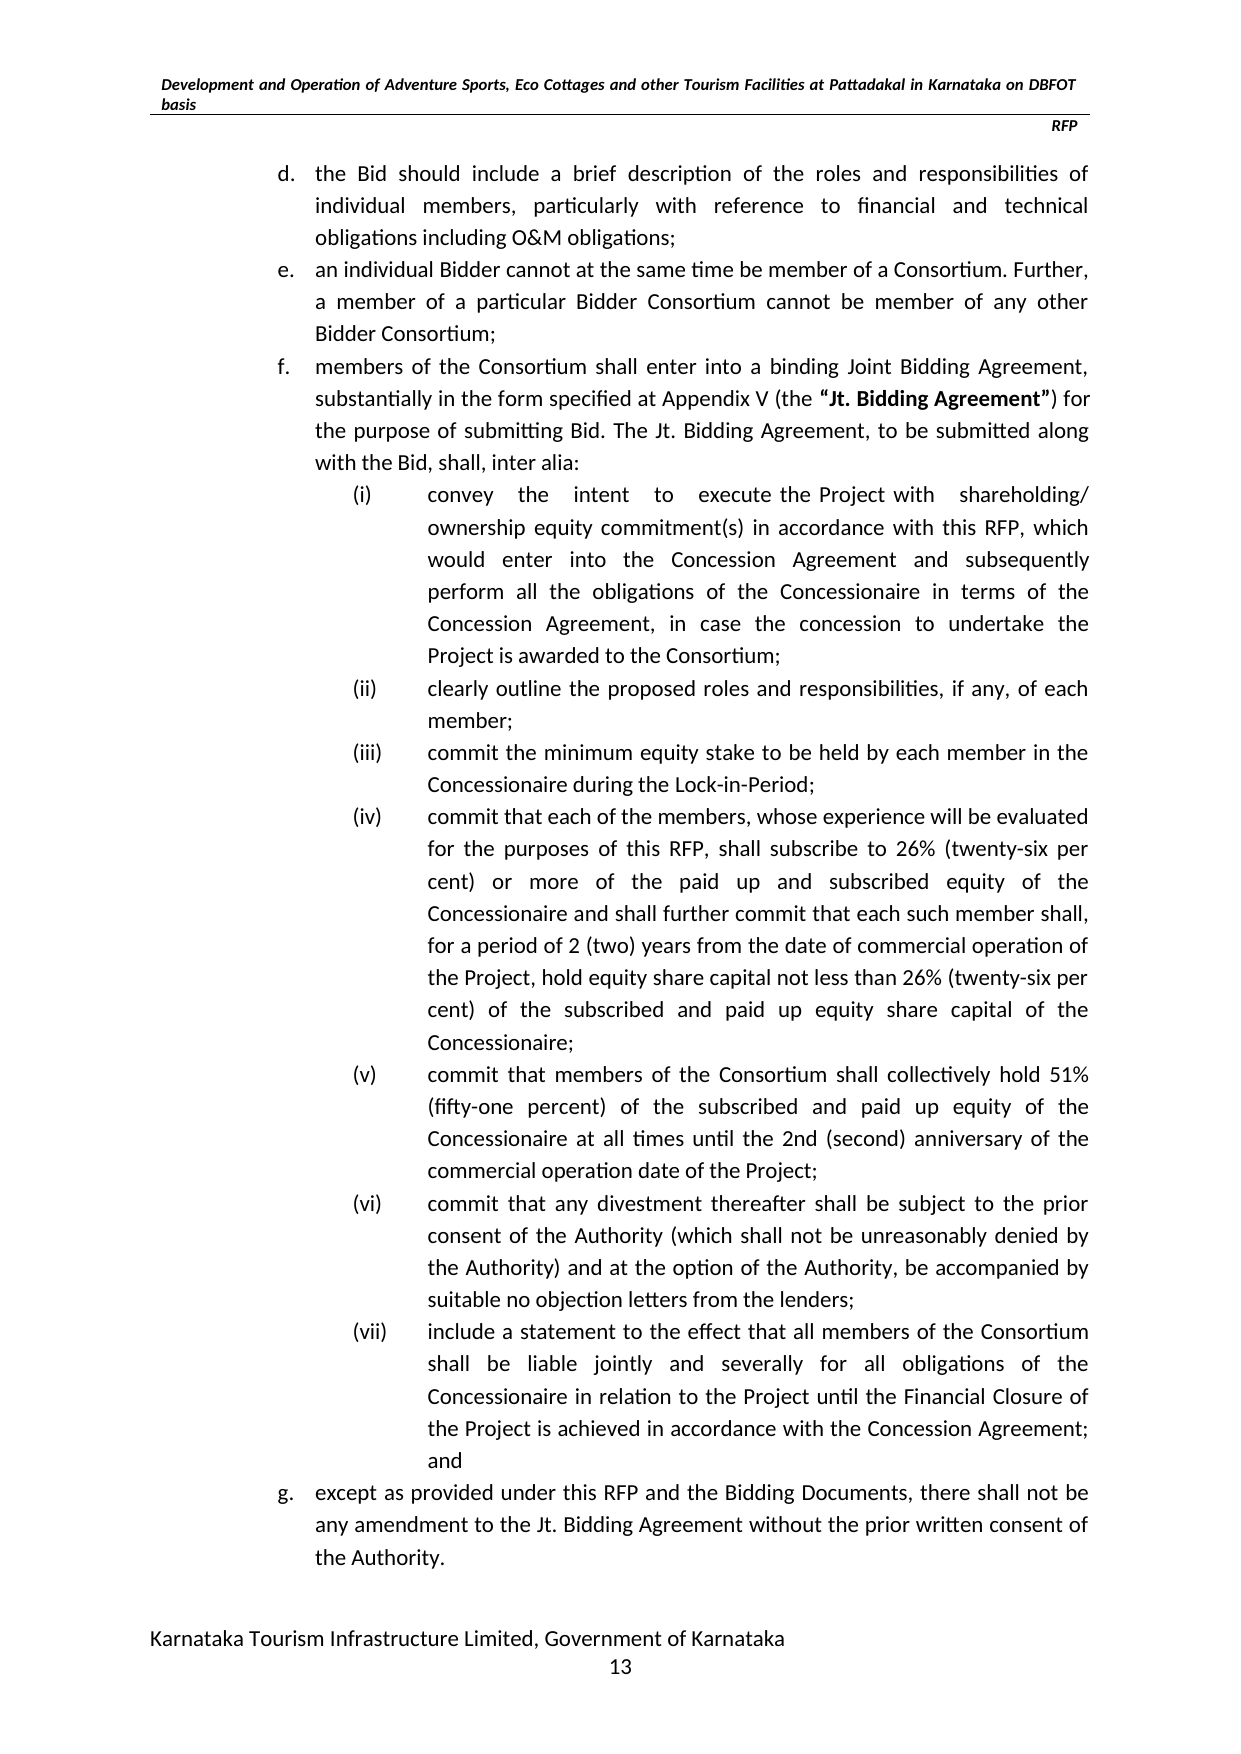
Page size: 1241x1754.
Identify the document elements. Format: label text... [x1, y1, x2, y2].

list members of the Consortium shall enter into a binding Joint Bidding Agreement, substantially in the form specified at Appendix V (the “Jt. Bidding Agreement”) for the purpose of submitting Bid. The Jt. Bidding Agreement, to be submitted along with the Bid, shall, inter alia: [277, 352, 1090, 476]
list commit that members of the Consortium shall collectively hold 51% (fifty-one percent) of the subscribed and paid up equity of the Concessionaire at all times until the 2nd (second) anniversary of the commercial operation date of the Project; [352, 1060, 1090, 1184]
list include a statement to the effect that all members of the Consortium shall be liable jointly and severally for all obligations of the Concessionaire in relation to the Project until the Financial Closure of the Project is achieved in accordance with the Concession Agreement; and [352, 1317, 1090, 1474]
list an individual Bidder cannot at the same time be member of a Consortium. Further, a member of a particular Bidder Consortium cannot be member of any other Bidder Consortium; [277, 255, 1090, 348]
list convey the intent to execute the Project with shareholding/ ownership equity commitment(s) in accordance with this RFP, which would enter into the Concession Agreement and subsequently perform all the obligations of the Concessionaire in terms of the Concession Agreement, in case the concession to undertake the Project is awarded to the Consortium; [352, 481, 1090, 669]
list commit that each of the members, whose experience will be evaluated for the purposes of this RFP, shall subscribe to 26% (twenty-six per cent) or more of the paid up and subscribed equity of the Concessionaire and shall further commit that each such member shall, for a period of 2 (two) years from the date of commercial operation of the Project, hold equity share capital not less than 26% (twenty-six per cent) of the subscribed and paid up equity share capital of the Concessionaire; [352, 802, 1090, 1056]
list except as provided under this RFP and the Bidding Documents, there shall not be any amendment to the Jt. Bidding Agreement without the prior written consent of the Authority. [277, 1478, 1090, 1571]
list the Bid should include a brief description of the roles and responsibilities of individual members, particularly with reference to financial and technical obligations including O&M obligations; [277, 159, 1090, 251]
list commit that any divestment thereafter shall be subject to the prior consent of the Authority (which shall not be unreasonably denied by the Authority) and at the option of the Authority, be accompanied by suitable no objection letters from the lenders; [352, 1189, 1090, 1313]
list commit the minimum equity stake to be held by each member in the Concessionaire during the Lock-in-Period; [352, 738, 1090, 798]
list clearly outline the proposed roles and responsibilities, if any, of each member; [352, 674, 1090, 734]
